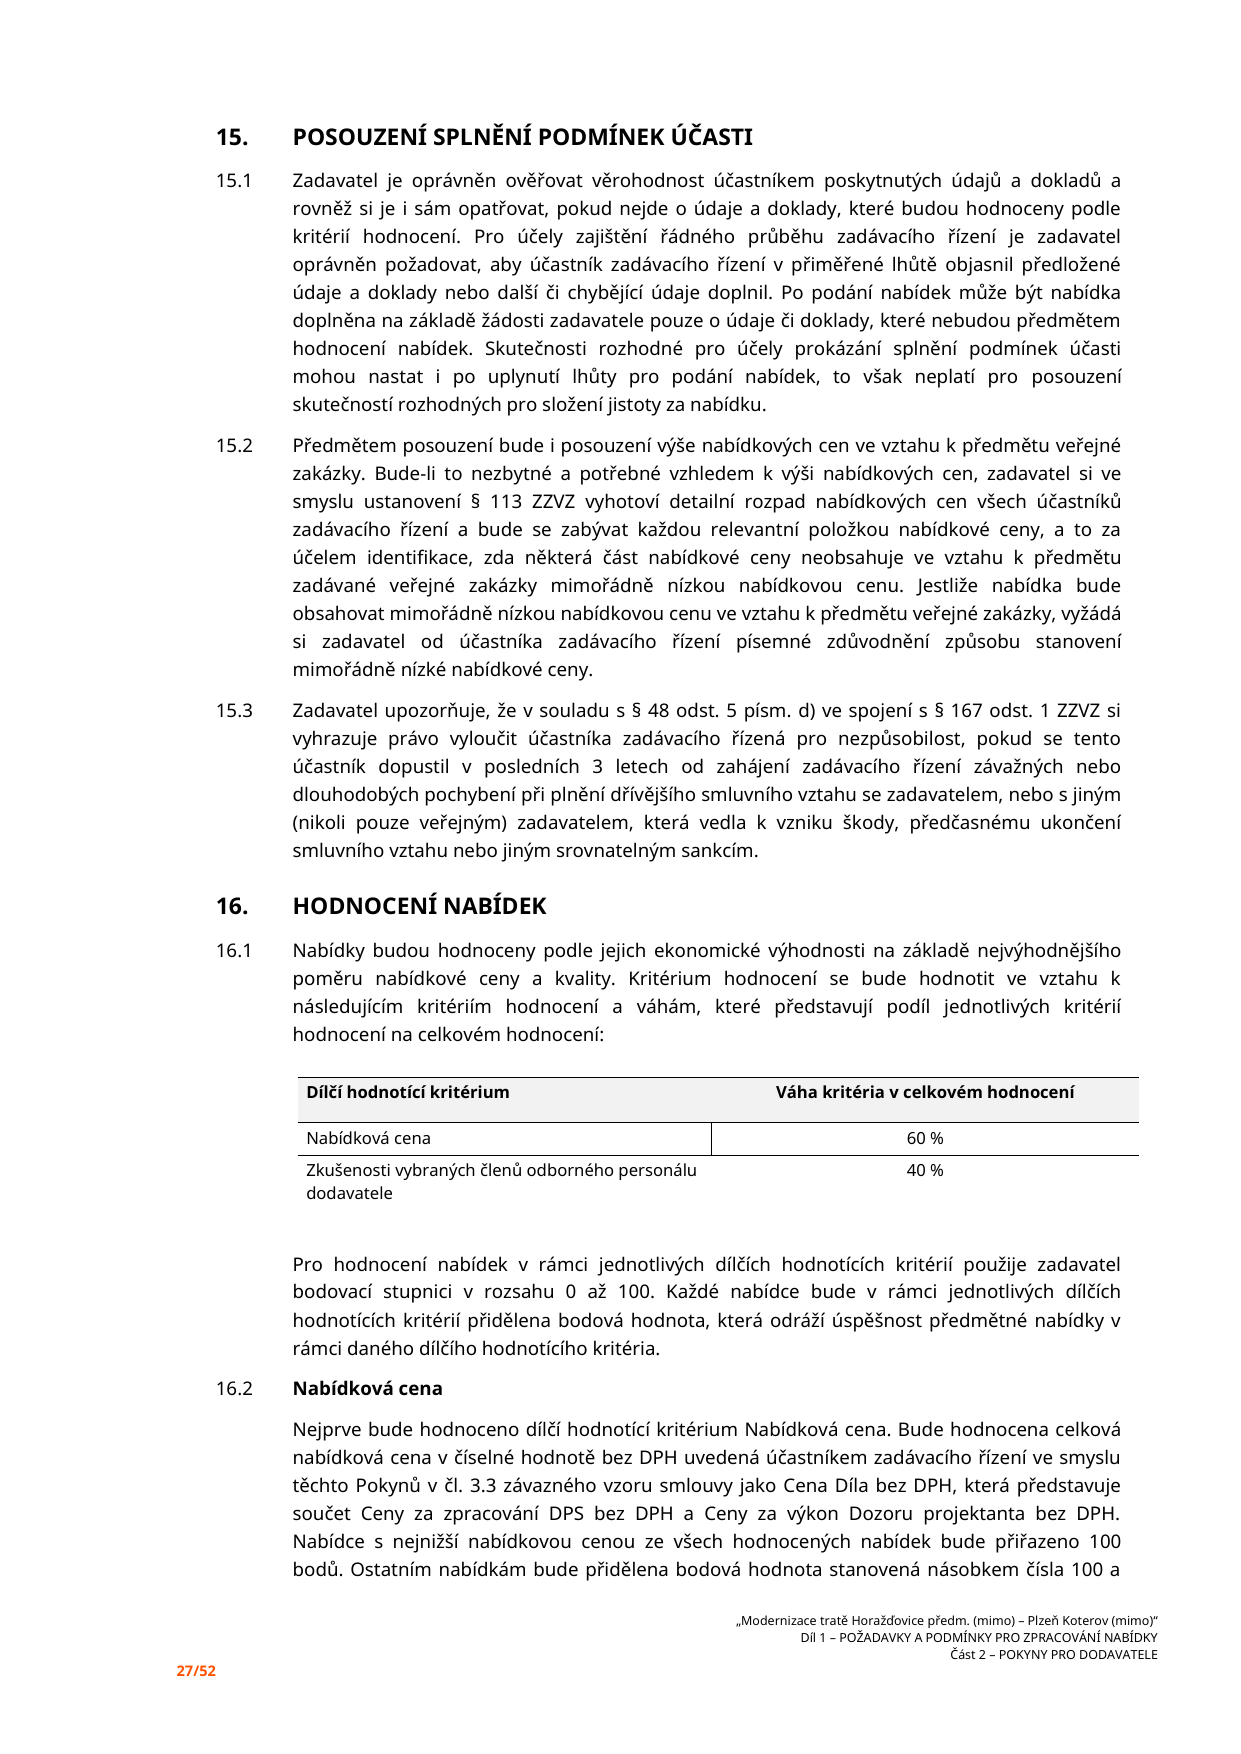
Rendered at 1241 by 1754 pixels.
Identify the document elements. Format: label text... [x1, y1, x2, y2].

text Předmětem posouzení bude i posouzení výše nabídkových cen ve vztahu k předmětu veřejné zakázky. Bude-li to nezbytné a potřebné vzhledem k výši nabídkových cen, zadavatel si ve smyslu ustanovení § 113 ZZVZ vyhotoví detailní rozpad nabídkových cen všech účastníků zadávacího řízení a bude se zabývat každou relevantní položkou nabídkové ceny, a to za účelem identifikace, zda některá část nabídkové ceny neobsahuje ve vztahu k předmětu zadávané veřejné zakázky mimořádně nízkou nabídkovou cenu. Jestliže nabídka bude obsahovat mimořádně nízkou nabídkovou cenu ve vztahu k předmětu veřejné zakázky, vyžádá si zadavatel od účastníka zadávacího řízení písemné zdůvodnění způsobu stanovení mimořádně nízké nabídkové ceny. [216, 432, 1122, 682]
table_header Dílčí hodnotící kritérium [298, 1078, 711, 1122]
table_header Váha kritéria v celkovém hodnocení [711, 1078, 1139, 1122]
text Nabídková cena [216, 1375, 1122, 1401]
table_cell 40 % [711, 1156, 1139, 1210]
text Zadavatel je oprávněn ověřovat věrohodnost účastníkem poskytnutých údajů a dokladů a rovněž si je i sám opatřovat, pokud nejde o údaje a doklady, které budou hodnoceny podle kritérií hodnocení. Pro účely zajištění řádného průběhu zadávacího řízení je zadavatel oprávněn požadovat, aby účastník zadávacího řízení v přiměřené lhůtě objasnil předložené údaje a doklady nebo další či chybějící údaje doplnil. Po podání nabídek může být nabídka doplněna na základě žádosti zadavatele pouze o údaje či doklady, které nebudou předmětem hodnocení nabídek. Skutečnosti rozhodné pro účely prokázání splnění podmínek účasti mohou nastat i po uplynutí lhůty pro podání nabídek, to však neplatí pro posouzení skutečností rozhodných pro složení jistoty za nabídku. [216, 167, 1122, 417]
text Zadavatel upozorňuje, že v souladu s § 48 odst. 5 písm. d) ve spojení s § 167 odst. 1 ZZVZ si vyhrazuje právo vyloučit účastníka zadávacího řízená pro nezpůsobilost, pokud se tento účastník dopustil v posledních 3 letech od zahájení zadávacího řízení závažných nebo dlouhodobých pochybení při plnění dřívějšího smluvního vztahu se zadavatelem, nebo s jiným (nikoli pouze veřejným) zadavatelem, která vedla k vzniku škody, předčasnému ukončení smluvního vztahu nebo jiným srovnatelným sankcím. [216, 697, 1122, 862]
list Pro hodnocení nabídek v rámci jednotlivých dílčích hodnotících kritérií použije zadavatel bodovací stupnici v rozsahu 0 až 100. Každé nabídce bude v rámci jednotlivých dílčích hodnotících kritérií přidělena bodová hodnota, která odráží úspěšnost předmětné nabídky v rámci daného dílčího hodnotícího kritéria. [292, 1251, 1122, 1360]
text HODNOCENÍ NABÍDEK [216, 890, 1122, 921]
text POSOUZENÍ SPLNĚNÍ PODMÍNEK ÚČASTI [216, 121, 1122, 152]
text Nabídky budou hodnoceny podle jejich ekonomické výhodnosti na základě nejvýhodnějšího poměru nabídkové ceny a kvality. Kritérium hodnocení se bude hodnotit ve vztahu k následujícím kritériím hodnocení a váhám, které představují podíl jednotlivých kritérií hodnocení na celkovém hodnocení: [216, 937, 1122, 1046]
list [292, 1416, 1122, 1582]
table_cell Zkušenosti vybraných členů odborného personálu dodavatele [298, 1156, 711, 1210]
table_cell Nabídková cena [298, 1123, 711, 1155]
table_cell 60 % [712, 1123, 1139, 1155]
